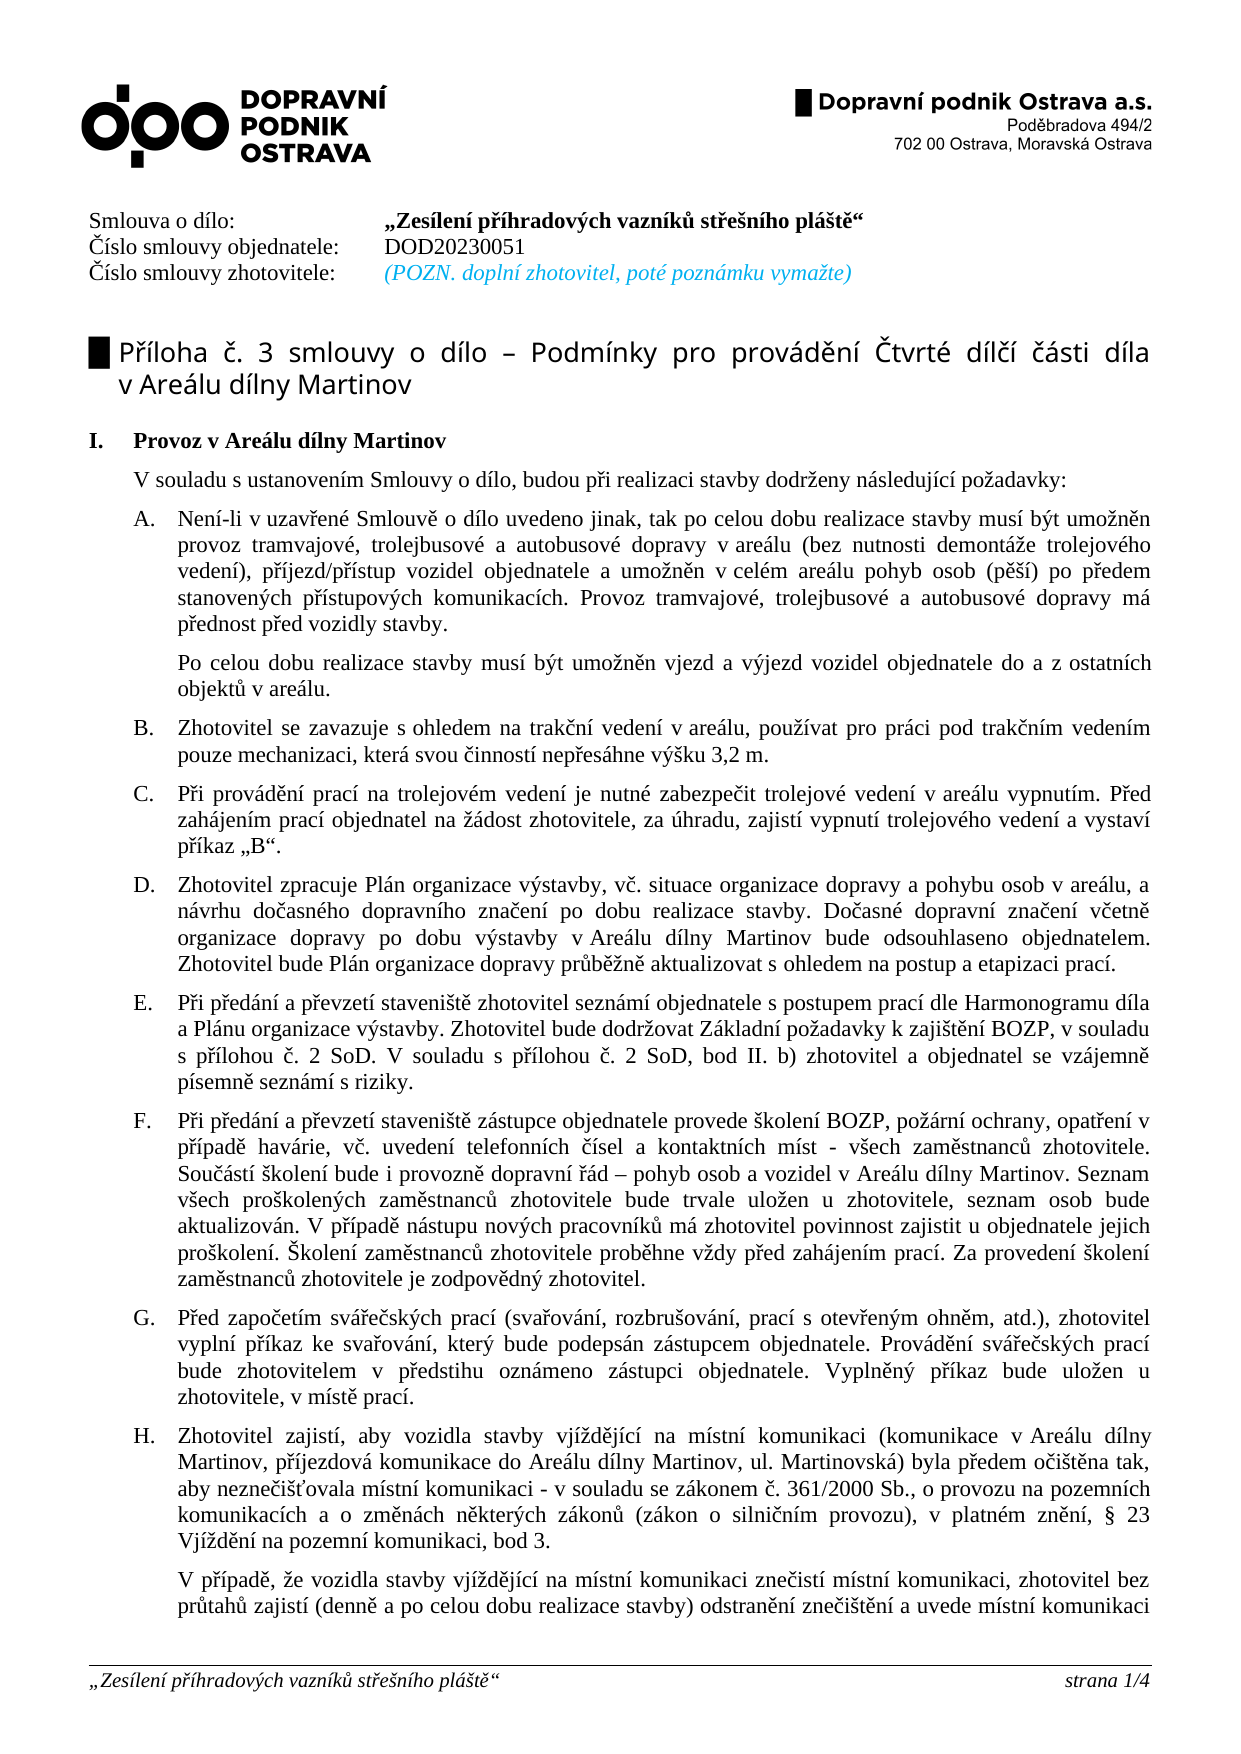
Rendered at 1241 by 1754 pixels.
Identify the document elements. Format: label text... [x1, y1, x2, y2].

list Není-li v uzavřené Smlouvě o dílo uvedeno jinak, tak po celou dobu realizace stavby musí být umožněn provoz tramvajové, trolejbusové a autobusové dopravy v areálu (bez nutnosti demontáže trolejového vedení), příjezd/přístup vozidel objednatele a umožněn v celém areálu pohyb osob (pěší) po předem stanovených přístupových komunikacích. Provoz tramvajové, trolejbusové a autobusové dopravy má přednost před vozidly stavby. [133, 505, 1152, 637]
list Před započetím svářečských prací (svařování, rozbrušování, prací s otevřeným ohněm, atd.), zhotovitel vyplní příkaz ke svařování, který bude podepsán zástupcem objednatele. Provádění svářečských prací bude zhotovitelem v předstihu oznámeno zástupci objednatele. Vyplněný příkaz bude uložen u zhotovitele, v místě prací. [133, 1304, 1152, 1409]
list Při provádění prací na trolejovém vedení je nutné zabezpečit trolejové vedení v areálu vypnutím. Před zahájením prací objednatel na žádost zhotovitele, za úhradu, zajistí vypnutí trolejového vedení a vystaví příkaz „B“. [133, 779, 1152, 859]
list Provoz v Areálu dílny Martinov [89, 427, 1152, 453]
text V souladu s ustanovením Smlouvy o dílo, budou při realizaci stavby dodrženy následující požadavky: [133, 466, 1152, 492]
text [177, 1566, 1152, 1619]
list Zhotovitel zajistí, aby vozidla stavby vjíždějící na místní komunikaci (komunikace v Areálu dílny Martinov, příjezdová komunikace do Areálu dílny Martinov, ul. Martinovská) byla předem očištěna tak, aby neznečišťovala místní komunikaci - v souladu se zákonem č. 361/2000 Sb., o provozu na pozemních komunikacích a o změnách některých zákonů (zákon o silničním provozu), v platném znění, § 23 Vjíždění na pozemní komunikaci, bod 3. [133, 1422, 1152, 1554]
text Po celou dobu realizace stavby musí být umožněn vjezd a výjezd vozidel objednatele do a z ostatních objektů v areálu. [177, 649, 1152, 702]
list Při předání a převzetí staveniště zhotovitel seznámí objednatele s postupem prací dle Harmonogramu díla a Plánu organizace výstavby. Zhotovitel bude dodržovat Základní požadavky k zajištění BOZP, v souladu s přílohou č. 2 SoD. V souladu s přílohou č. 2 SoD, bod II. b) zhotovitel a objednatel se vzájemně písemně seznámí s riziky. [133, 989, 1152, 1094]
list Při předání a převzetí staveniště zástupce objednatele provede školení BOZP, požární ochrany, opatření v případě havárie, vč. uvedení telefonních čísel a kontaktních míst - všech zaměstnanců zhotovitele. Součástí školení bude i provozně dopravní řád – pohyb osob a vozidel v Areálu dílny Martinov. Seznam všech proškolených zaměstnanců zhotovitele bude trvale uložen u zhotovitele, seznam osob bude aktualizován. V případě nástupu nových pracovníků má zhotovitel povinnost zajistit u objednatele jejich proškolení. Školení zaměstnanců zhotovitele proběhne vždy před zahájením prací. Za provedení školení zaměstnanců zhotovitele je zodpovědný zhotovitel. [133, 1107, 1152, 1291]
text Číslo smlouvy zhotovitele: (POZN. doplní zhotovitel, poté poznámku vymažte) [89, 259, 1152, 286]
list Zhotovitel zpracuje Plán organizace výstavby, vč. situace organizace dopravy a pohybu osob v areálu, a návrhu dočasného dopravního značení po dobu realizace stavby. Dočasné dopravní značení včetně organizace dopravy po dobu výstavby v Areálu dílny Martinov bude odsouhlaseno objednatelem. Zhotovitel bude Plán organizace dopravy průběžně aktualizovat s ohledem na postup a etapizaci prací. [133, 871, 1152, 977]
text Číslo smlouvy objednatele: DOD20230051 [89, 233, 1152, 259]
subtitle Příloha č. 3 smlouvy o dílo – Podmínky pro provádění Čtvrté dílčí části díla v Areálu dílny Martinov [89, 336, 1152, 402]
picture [81, 84, 388, 168]
list Zhotovitel se zavazuje s ohledem na trakční vedení v areálu, používat pro práci pod trakčním vedením pouze mechanizaci, která svou činností nepřesáhne výšku 3,2 m. [133, 714, 1152, 767]
text Smlouva o dílo: „Zesílení příhradových vazníků střešního pláště“ [89, 207, 1152, 233]
picture [795, 89, 1152, 152]
